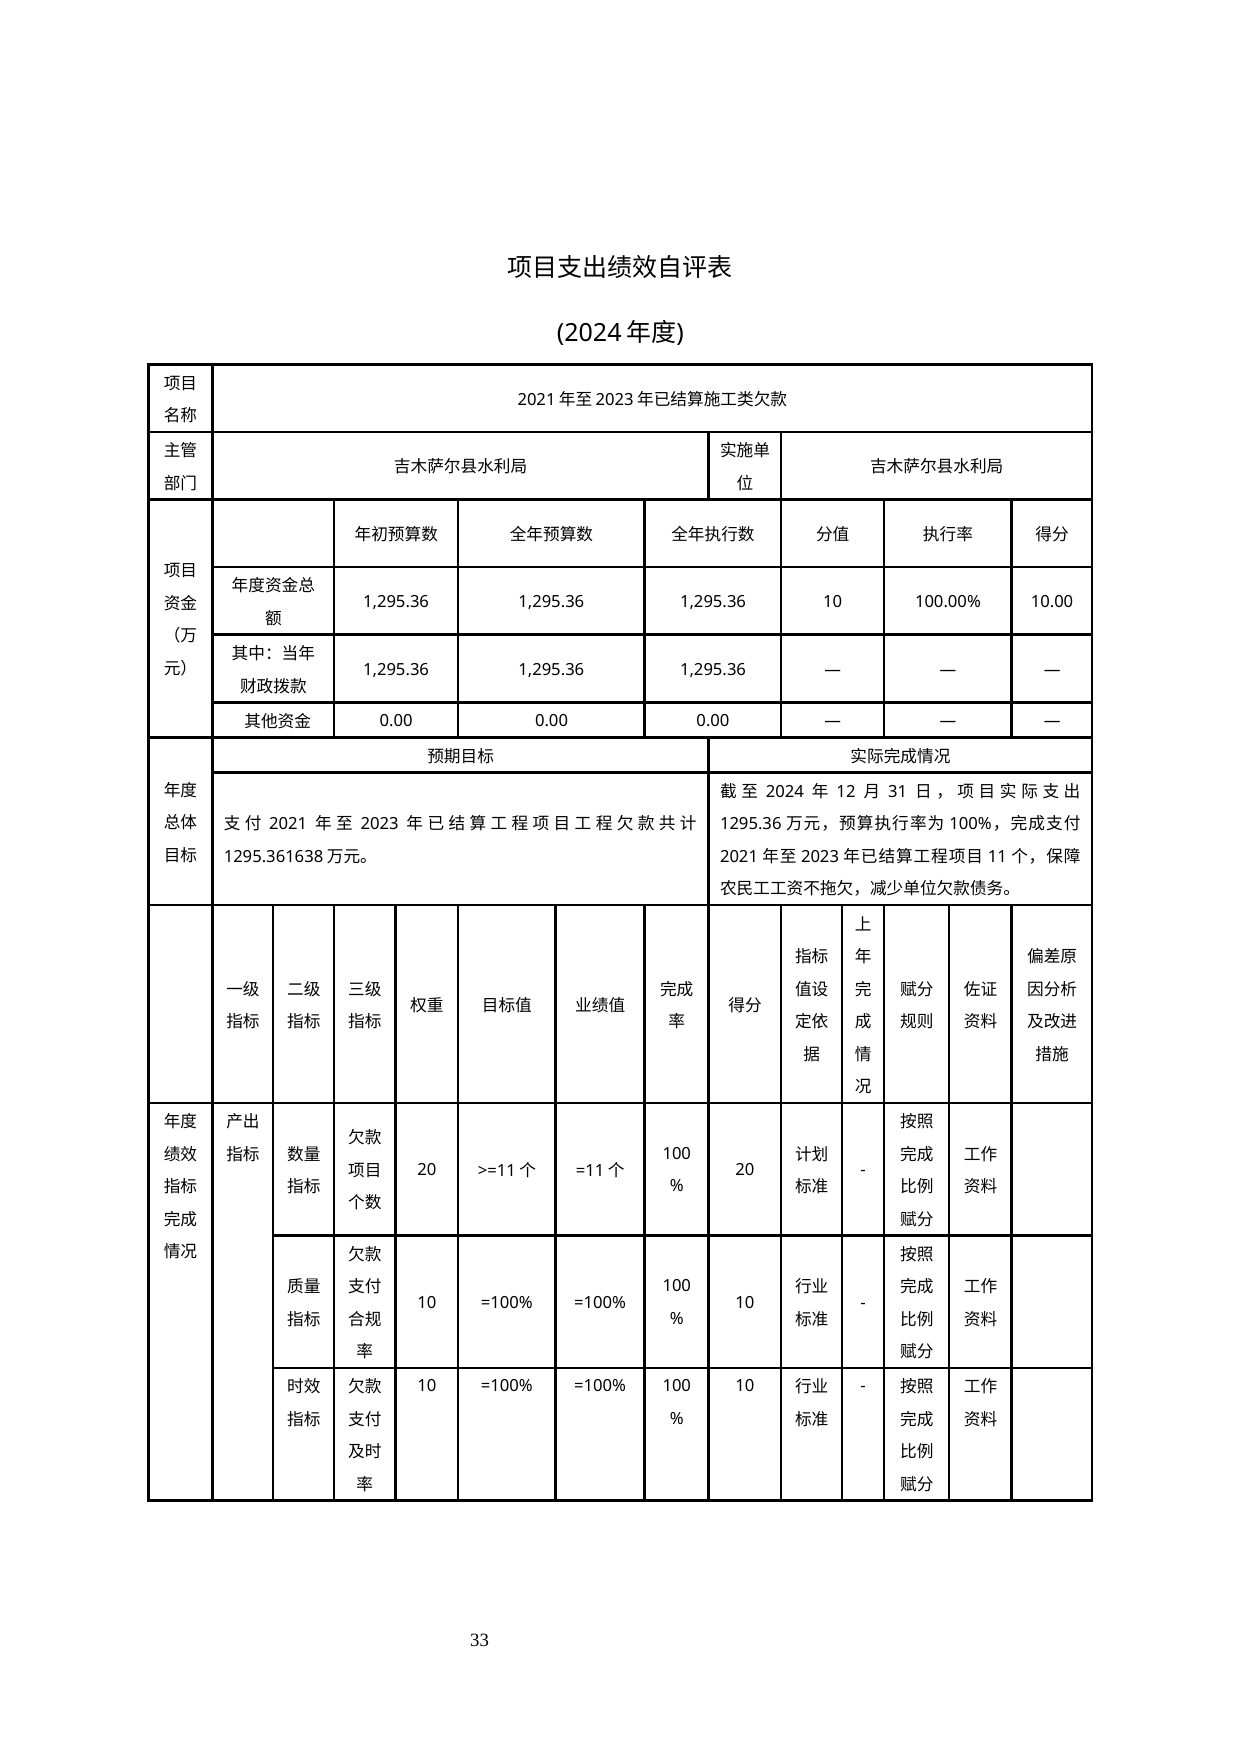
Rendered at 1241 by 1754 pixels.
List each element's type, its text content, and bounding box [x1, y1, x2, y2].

table_cell 10 [782, 568, 883, 633]
table_cell 指标值设定依据 [782, 906, 841, 1101]
table_cell — [1013, 704, 1091, 736]
table_cell 全年执行数 [646, 501, 780, 566]
table_cell 1,295.36 [646, 636, 780, 701]
table_cell 偏差原因分析及改进措施 [1013, 906, 1091, 1101]
table_cell 佐证资料 [950, 906, 1010, 1101]
table_cell 年初预算数 [335, 501, 457, 566]
table_cell 按照完成比例赋分 [885, 1237, 948, 1367]
table_cell 年度总体目标 [150, 739, 211, 904]
table_cell 欠款项目个数 [335, 1104, 394, 1234]
table_cell =100% [459, 1369, 554, 1499]
table_cell [1013, 1104, 1091, 1234]
table_cell 项目资金（万元） [150, 501, 211, 736]
table_cell — [782, 704, 883, 736]
table_cell 主管部门 [150, 433, 211, 498]
table_cell 上年完成情况 [843, 906, 883, 1101]
table_header 项目支出绩效自评表 [148, 233, 1092, 298]
table_cell 权重 [397, 906, 457, 1101]
table_cell 时效指标 [274, 1369, 333, 1499]
table_cell - [843, 1237, 883, 1367]
table_cell =100% [557, 1369, 643, 1499]
table_cell 1,295.36 [335, 568, 457, 633]
table_cell >=11个 [459, 1104, 554, 1234]
table_cell 二级指标 [274, 906, 333, 1101]
table_cell 产出指标 [214, 1104, 272, 1499]
table_cell 实际完成情况 [710, 739, 1091, 771]
table_cell 工作资料 [950, 1237, 1010, 1367]
table_cell 吉木萨尔县水利局 [782, 433, 1091, 498]
table_cell 执行率 [885, 501, 1010, 566]
table_cell 吉木萨尔县水利局 [214, 433, 707, 498]
table_cell 1,295.36 [335, 636, 457, 701]
table_cell 20 [397, 1104, 457, 1234]
table_cell — [885, 636, 1010, 701]
table_cell 欠款支付及时率 [335, 1369, 394, 1499]
table_cell 目标值 [459, 906, 554, 1101]
table_cell 按照完成比例赋分 [885, 1104, 948, 1234]
table_cell 质量指标 [274, 1237, 333, 1367]
table_cell 全年预算数 [459, 501, 643, 566]
table_cell 工作资料 [950, 1104, 1010, 1234]
table_cell - [843, 1104, 883, 1234]
table_cell =100% [557, 1237, 643, 1367]
table_cell — [782, 636, 883, 701]
table_cell 20 [710, 1104, 780, 1234]
table_cell 行业标准 [782, 1369, 841, 1499]
table_cell =100% [459, 1237, 554, 1367]
table_cell — [1013, 636, 1091, 701]
table_cell 年度绩效指标完成情况 [150, 1104, 211, 1499]
table_cell 数量指标 [274, 1104, 333, 1234]
table_cell 欠款支付合规率 [335, 1237, 394, 1367]
table_cell 实施单位 [710, 433, 780, 498]
table_cell [1013, 1369, 1091, 1499]
table_cell 100.00% [885, 568, 1010, 633]
table_cell 10 [710, 1369, 780, 1499]
table_cell 业绩值 [557, 906, 643, 1101]
table_cell 0.00 [646, 704, 780, 736]
table_cell 截至2024年12月31日，项目实际支出1295.36万元，预算执行率为100%，完成支付2021年至2023年已结算工程项目11个，保障农民工工资不拖欠，减少单位欠款债务。 [710, 774, 1091, 904]
table_cell 支付2021年至2023年已结算工程项目工程欠款共计1295.361638万元。 [214, 774, 707, 904]
table_cell 完成率 [646, 906, 707, 1101]
table_cell 2021年至2023年已结算施工类欠款 [214, 366, 1091, 431]
table_cell 一级指标 [214, 906, 272, 1101]
table_cell 1,295.36 [459, 636, 643, 701]
table_cell 其中：当年财政拨款 [214, 636, 333, 701]
table_cell 0.00 [459, 704, 643, 736]
table_cell 得分 [710, 906, 780, 1101]
table_cell - [843, 1369, 883, 1499]
table_cell 分值 [782, 501, 883, 566]
table_cell 1,295.36 [646, 568, 780, 633]
table_cell 工作资料 [950, 1369, 1010, 1499]
table_cell [1013, 1237, 1091, 1367]
table_cell 预期目标 [214, 739, 707, 771]
table_cell 其他资金 [214, 704, 333, 736]
table_cell 100% [646, 1104, 707, 1234]
table_cell 10.00 [1013, 568, 1091, 633]
table_cell 0.00 [335, 704, 457, 736]
table_cell 按照完成比例赋分 [885, 1369, 948, 1499]
table_cell 年度资金总额 [214, 568, 333, 633]
table_cell 10 [710, 1237, 780, 1367]
table_cell =11个 [557, 1104, 643, 1234]
table_cell 赋分规则 [885, 906, 948, 1101]
table_cell — [885, 704, 1010, 736]
table_cell [150, 906, 211, 1101]
table_cell 三级指标 [335, 906, 394, 1101]
table_cell 10 [397, 1369, 457, 1499]
table_cell 行业标准 [782, 1237, 841, 1367]
table_cell 项目名称 [150, 366, 211, 431]
table_cell [214, 501, 333, 566]
table_cell (2024年度) [148, 298, 1092, 363]
table_cell 得分 [1013, 501, 1091, 566]
table_cell 10 [397, 1237, 457, 1367]
table_cell 1,295.36 [459, 568, 643, 633]
table_cell 100% [646, 1237, 707, 1367]
table_cell 计划标准 [782, 1104, 841, 1234]
table_cell 100% [646, 1369, 707, 1499]
